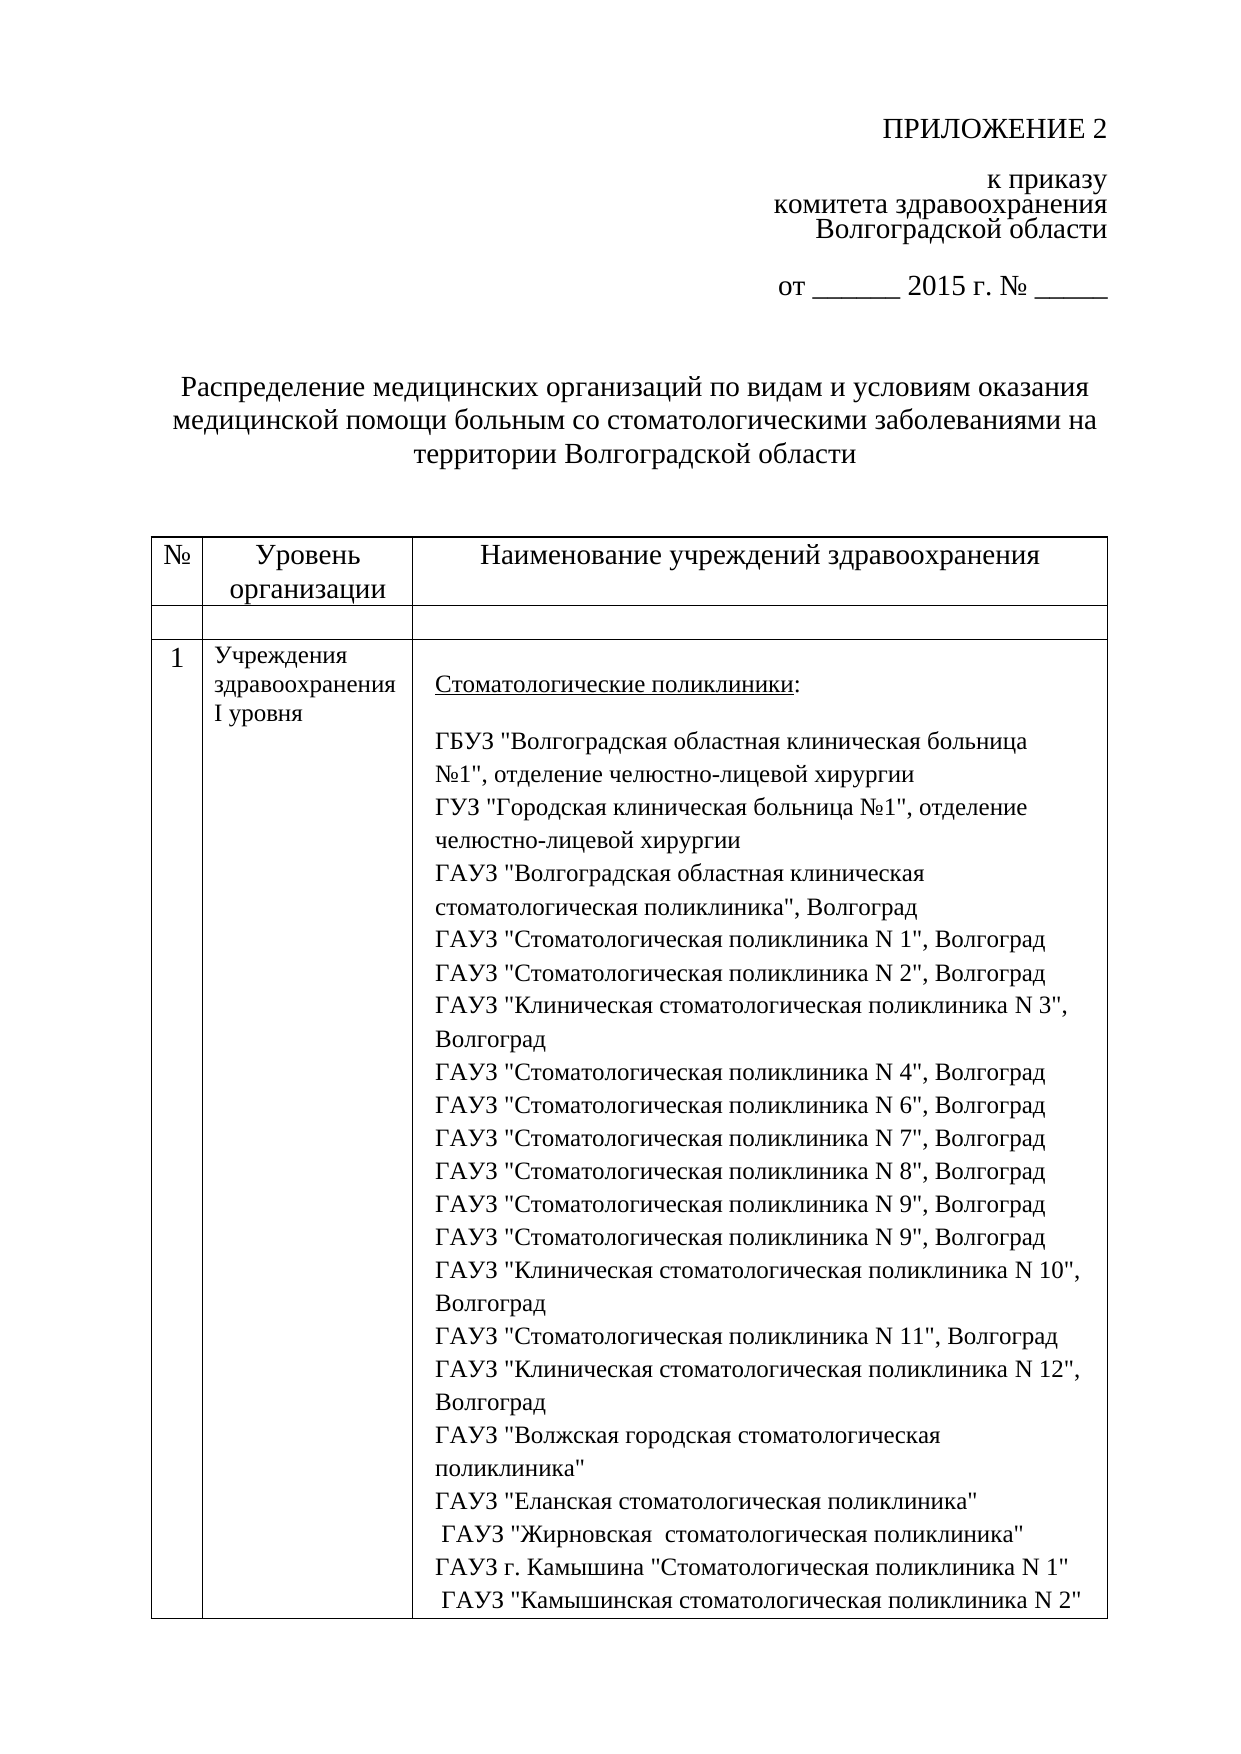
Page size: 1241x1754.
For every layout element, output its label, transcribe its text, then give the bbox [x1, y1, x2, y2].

text к приказу [162, 168, 1107, 193]
text Волгоградской области [162, 218, 1107, 243]
table_cell [413, 640, 1107, 1618]
text комитета здравоохранения [162, 193, 1107, 218]
table_header Наименование учреждений здравоохранения [413, 538, 1107, 604]
text ПРИЛОЖЕНИЕ 2 [162, 118, 1107, 143]
text от ______ 2015 г. № _____ [162, 268, 1107, 302]
table_cell [152, 606, 202, 639]
table_header Уровень организации [203, 538, 412, 604]
table_cell [203, 606, 412, 639]
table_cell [203, 640, 412, 1618]
text Распределение медицинских организаций по видам и условиям оказания медицинской помощи больным со стоматологическими заболеваниями на территории Волгоградской области [162, 369, 1107, 469]
table_cell [413, 606, 1107, 639]
table_cell 1 [152, 640, 202, 1618]
table_header № [152, 538, 202, 604]
